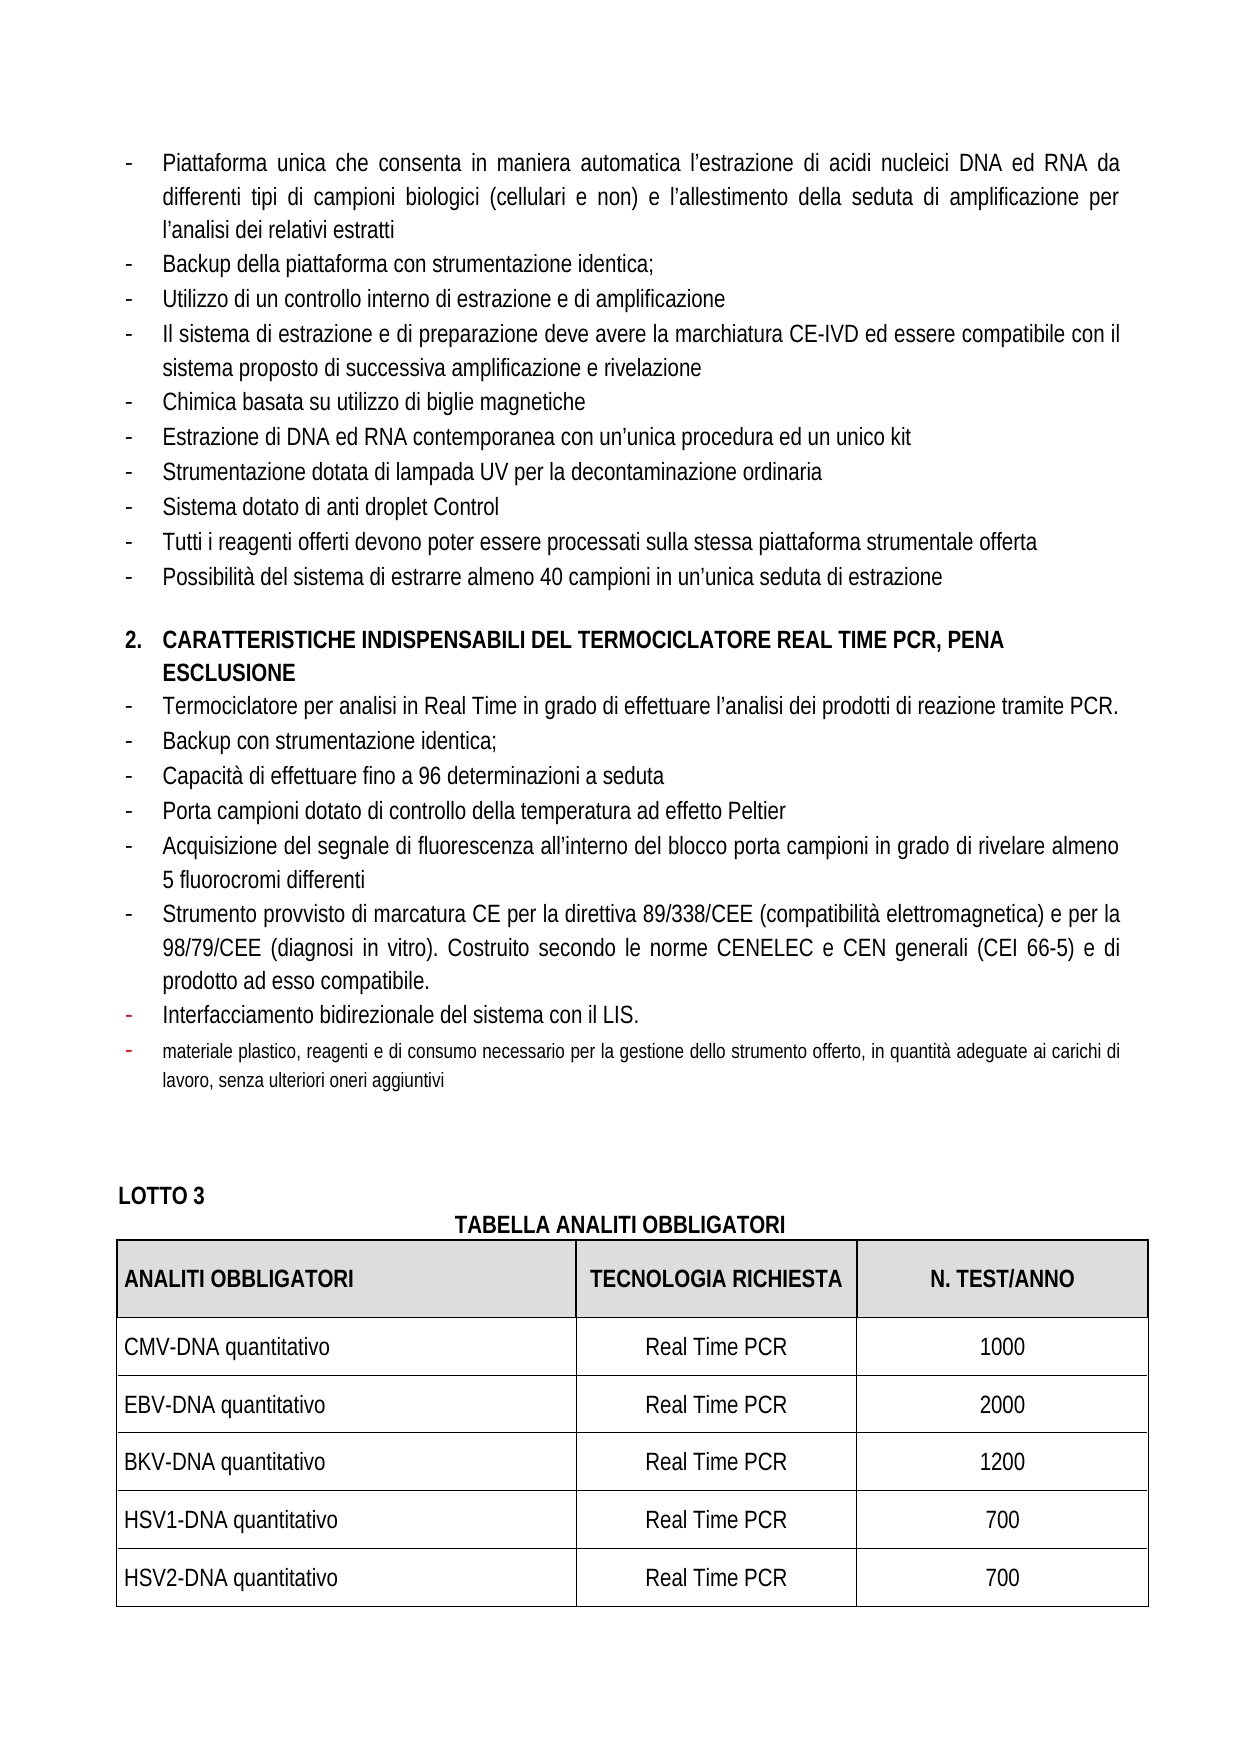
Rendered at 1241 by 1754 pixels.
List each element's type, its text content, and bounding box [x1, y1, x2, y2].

list Utilizzo di un controllo interno di estrazione e di amplificazione [125, 283, 1122, 314]
list Strumentazione dotata di lampada UV per la decontaminazione ordinaria [125, 456, 1122, 486]
table_header TECNOLOGIA RICHIESTA [577, 1241, 856, 1317]
list Strumento provvisto di marcatura CE per la direttiva 89/338/CEE (compatibilità elettromagnetica) e per la 98/79/CEE (diagnosi in vitro). Costruito secondo le norme CENELEC e CEN generali (CEI 66-5) e di prodotto ad esso compatibile. [125, 898, 1122, 994]
list Il sistema di estrazione e di preparazione deve avere la marchiatura CE-IVD ed essere compatibile con il sistema proposto di successiva amplificazione e rivelazione [125, 318, 1122, 382]
list Chimica basata su utilizzo di biglie magnetiche [125, 386, 1122, 416]
table_cell HSV2-DNA quantitativo [117, 1548, 576, 1606]
text TABELLA ANALITI OBBLIGATORI [118, 1210, 1122, 1238]
table_cell 700 [857, 1548, 1148, 1606]
table_header N. TEST/ANNO [858, 1241, 1147, 1317]
list Estrazione di DNA ed RNA contemporanea con un’unica procedura ed un unico kit [125, 421, 1122, 451]
list Possibilità del sistema di estrarre almeno 40 campioni in un’unica seduta di estrazione [125, 561, 1122, 591]
list Piattaforma unica che consenta in maniera automatica l’estrazione di acidi nucleici DNA ed RNA da differenti tipi di campioni biologici (cellulari e non) e l’allestimento della seduta di amplificazione per l’analisi dei relativi estratti [125, 148, 1122, 244]
table_header ANALITI OBBLIGATORI [118, 1241, 575, 1317]
table_cell EBV-DNA quantitativo [117, 1375, 576, 1432]
table_cell HSV1-DNA quantitativo [117, 1490, 576, 1548]
table_cell 1000 [857, 1318, 1148, 1374]
table_cell Real Time PCR [577, 1433, 856, 1490]
table_cell 1200 [857, 1432, 1148, 1490]
list Acquisizione del segnale di fluorescenza all’interno del blocco porta campioni in grado di rivelare almeno 5 fluorocromi differenti [125, 830, 1122, 894]
list Termociclatore per analisi in Real Time in grado di effettuare l’analisi dei prodotti di reazione tramite PCR. [125, 690, 1122, 721]
table_cell Real Time PCR [577, 1376, 856, 1432]
list Sistema dotato di anti droplet Control [125, 491, 1122, 521]
table_cell 2000 [857, 1375, 1148, 1432]
list Tutti i reagenti offerti devono poter essere processati sulla stessa piattaforma strumentale offerta [125, 526, 1122, 556]
table_cell Real Time PCR [577, 1491, 856, 1548]
list materiale plastico, reagenti e di consumo necessario per la gestione dello strumento offerto, in quantità adeguate ai carichi di lavoro, senza ulteriori oneri aggiuntivi [125, 1034, 1122, 1092]
table_cell 700 [857, 1490, 1148, 1548]
text LOTTO 3 [118, 1181, 1122, 1210]
table_cell BKV-DNA quantitativo [117, 1432, 576, 1490]
list CARATTERISTICHE INDISPENSABILI DEL TERMOCICLATORE REAL TIME PCR, PENA ESCLUSIONE [125, 624, 1122, 686]
list Backup con strumentazione identica; [125, 725, 1122, 756]
table_cell Real Time PCR [577, 1318, 856, 1374]
list Interfacciamento bidirezionale del sistema con il LIS. [125, 999, 1122, 1029]
list Porta campioni dotato di controllo della temperatura ad effetto Peltier [125, 795, 1122, 826]
table_cell CMV-DNA quantitativo [117, 1318, 576, 1374]
list Capacità di effettuare fino a 96 determinazioni a seduta [125, 760, 1122, 791]
table_cell Real Time PCR [577, 1549, 856, 1606]
list Backup della piattaforma con strumentazione identica; [125, 248, 1122, 279]
